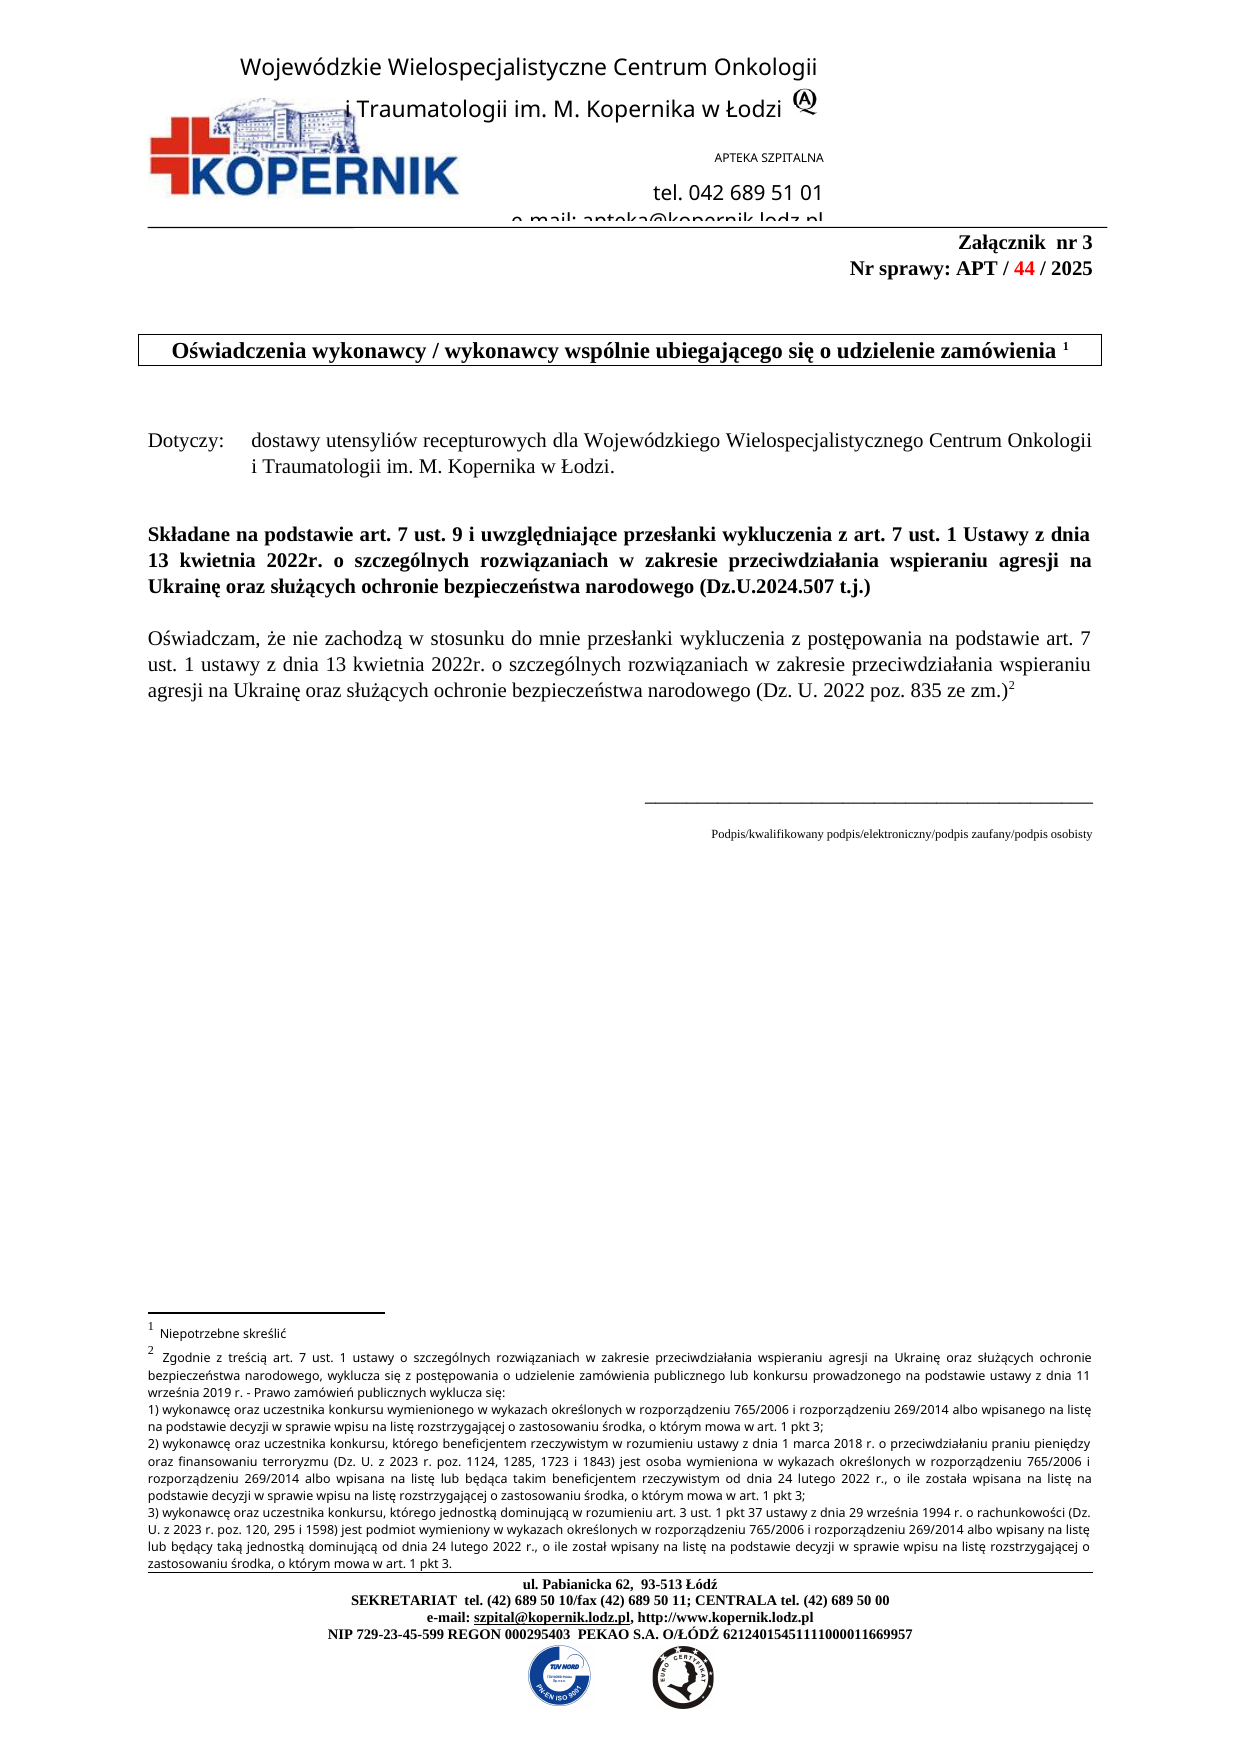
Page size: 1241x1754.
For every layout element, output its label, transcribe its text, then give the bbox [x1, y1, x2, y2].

text Oświadczenia wykonawcy / wykonawcy wspólnie ubiegającego się o udzielenie zamówienia [139, 335, 1101, 365]
text Załącznik nr 3 [369, 72, 1093, 254]
text Podpis/kwalifikowany podpis/elektroniczny/podpis zaufany/podpis osobisty [148, 827, 1093, 841]
picture [147, 98, 369, 199]
text Oświadczam, że nie zachodzą w stosunku do mnie przesłanki wykluczenia z postępowania na podstawie art. 7 ust. 1 ustawy z dnia 13 kwietnia 2022r. o szczególnych rozwiązaniach w zakresie przeciwdziałania wspieraniu agresji na Ukrainę oraz służących ochronie bezpieczeństwa narodowego (Dz. U. 2022 poz. 835 ze zm.) [148, 626, 1093, 702]
picture [788, 82, 824, 118]
text Dotyczy: dostawy utensyliów recepturowych dla Wojewódzkiego Wielospecjalistycznego Centrum Onkologii i Traumatologii im. M. Kopernika w Łodzi. [148, 428, 1093, 478]
picture [526, 1642, 596, 1709]
text ___________________________________________ [148, 782, 1093, 806]
picture [652, 1645, 714, 1709]
text Nr sprawy: APT / 44 / 2025 [369, 256, 1093, 280]
text Składane na podstawie art. 7 ust. 9 i uwzględniające przesłanki wykluczenia z art. 7 ust. 1 Ustawy z dnia 13 kwietnia 2022r. o szczególnych rozwiązaniach w zakresie przeciwdziałania wspieraniu agresji na Ukrainę oraz służących ochronie bezpieczeństwa narodowego (Dz.U.2024.507 t.j.) [148, 522, 1093, 598]
